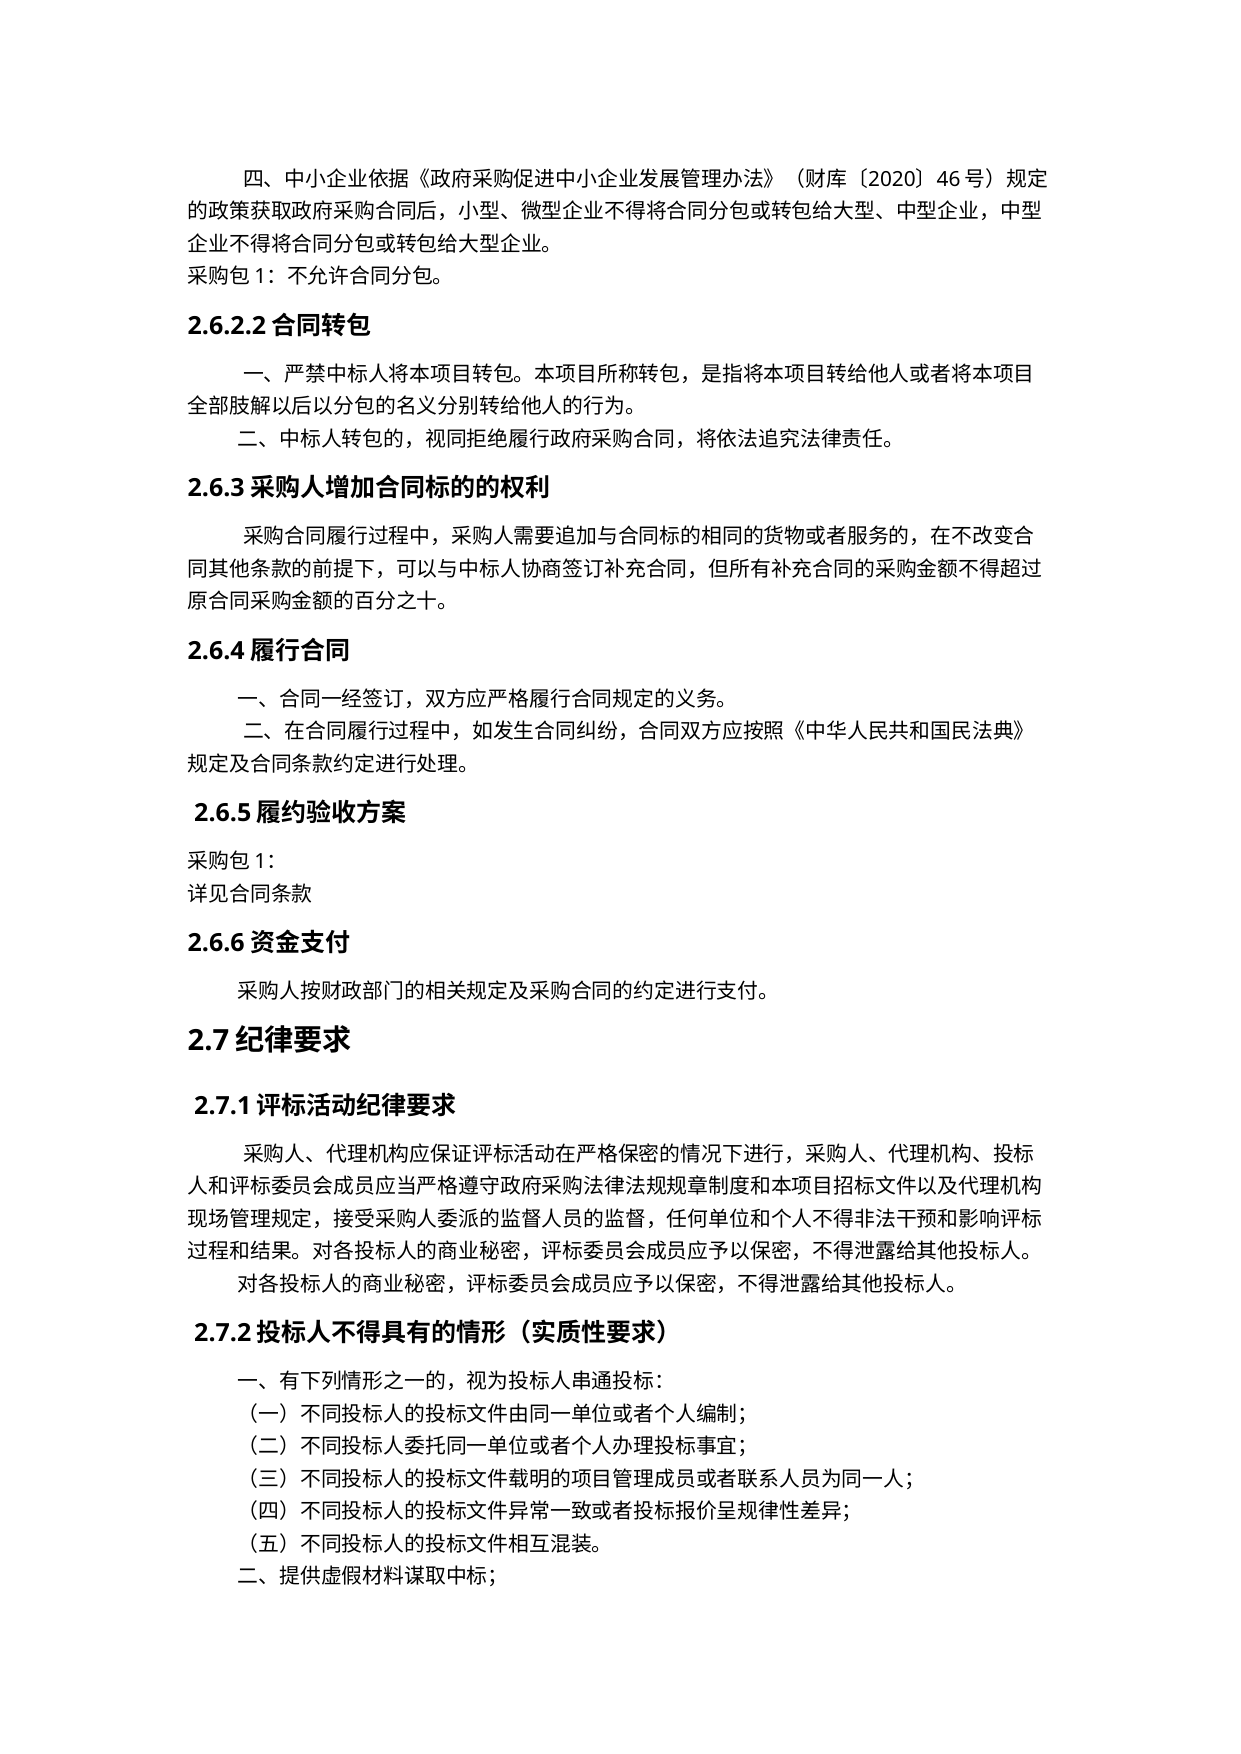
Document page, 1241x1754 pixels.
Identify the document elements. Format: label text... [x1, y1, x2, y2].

text 详见合同条款 [187, 877, 1053, 909]
text （四）不同投标人的投标文件异常一致或者投标报价呈规律性差异； [187, 1494, 1053, 1527]
text （二）不同投标人委托同一单位或者个人办理投标事宜； [187, 1429, 1053, 1462]
text 四、中小企业依据《政府采购促进中小企业发展管理办法》（财库〔2020〕46号）规定的政策获取政府采购合同后，小型、微型企业不得将合同分包或转包给大型、中型企业，中型企业不得将合同分包或转包给大型企业。 [187, 162, 1053, 259]
text 2.6.3采购人增加合同标的的权利 [187, 454, 1053, 519]
text 二、在合同履行过程中，如发生合同纠纷，合同双方应按照《中华人民共和国民法典》规定及合同条款约定进行处理。 [187, 714, 1053, 779]
text （一）不同投标人的投标文件由同一单位或者个人编制； [187, 1397, 1053, 1429]
text 一、严禁中标人将本项目转包。本项目所称转包，是指将本项目转给他人或者将本项目全部肢解以后以分包的名义分别转给他人的行为。 [187, 357, 1053, 422]
text 2.7.1评标活动纪律要求 [187, 1072, 1053, 1137]
text 采购人、代理机构应保证评标活动在严格保密的情况下进行，采购人、代理机构、投标人和评标委员会成员应当严格遵守政府采购法律法规规章制度和本项目招标文件以及代理机构现场管理规定，接受采购人委派的监督人员的监督，任何单位和个人不得非法干预和影响评标过程和结果。对各投标人的商业秘密，评标委员会成员应予以保密，不得泄露给其他投标人。 [187, 1137, 1053, 1267]
text 2.7纪律要求 [187, 1007, 1053, 1072]
text 2.6.6资金支付 [187, 909, 1053, 974]
text 采购人按财政部门的相关规定及采购合同的约定进行支付。 [187, 974, 1053, 1007]
text 一、合同一经签订，双方应严格履行合同规定的义务。 [187, 682, 1053, 714]
text （五）不同投标人的投标文件相互混装。 [187, 1527, 1053, 1559]
text 2.6.2.2合同转包 [187, 292, 1053, 357]
text 二、中标人转包的，视同拒绝履行政府采购合同，将依法追究法律责任。 [187, 422, 1053, 454]
text 对各投标人的商业秘密，评标委员会成员应予以保密，不得泄露给其他投标人。 [187, 1267, 1053, 1299]
text 采购合同履行过程中，采购人需要追加与合同标的相同的货物或者服务的，在不改变合同其他条款的前提下，可以与中标人协商签订补充合同，但所有补充合同的采购金额不得超过原合同采购金额的百分之十。 [187, 519, 1053, 617]
text 2.7.2投标人不得具有的情形（实质性要求） [187, 1299, 1053, 1364]
text 二、提供虚假材料谋取中标； [187, 1559, 1053, 1592]
text 2.6.5履约验收方案 [187, 779, 1053, 844]
text 采购包1： [187, 844, 1053, 877]
text 一、有下列情形之一的，视为投标人串通投标： [187, 1364, 1053, 1397]
text 采购包1：不允许合同分包。 [187, 259, 1053, 292]
text （三）不同投标人的投标文件载明的项目管理成员或者联系人员为同一人； [187, 1462, 1053, 1494]
text 2.6.4履行合同 [187, 617, 1053, 682]
